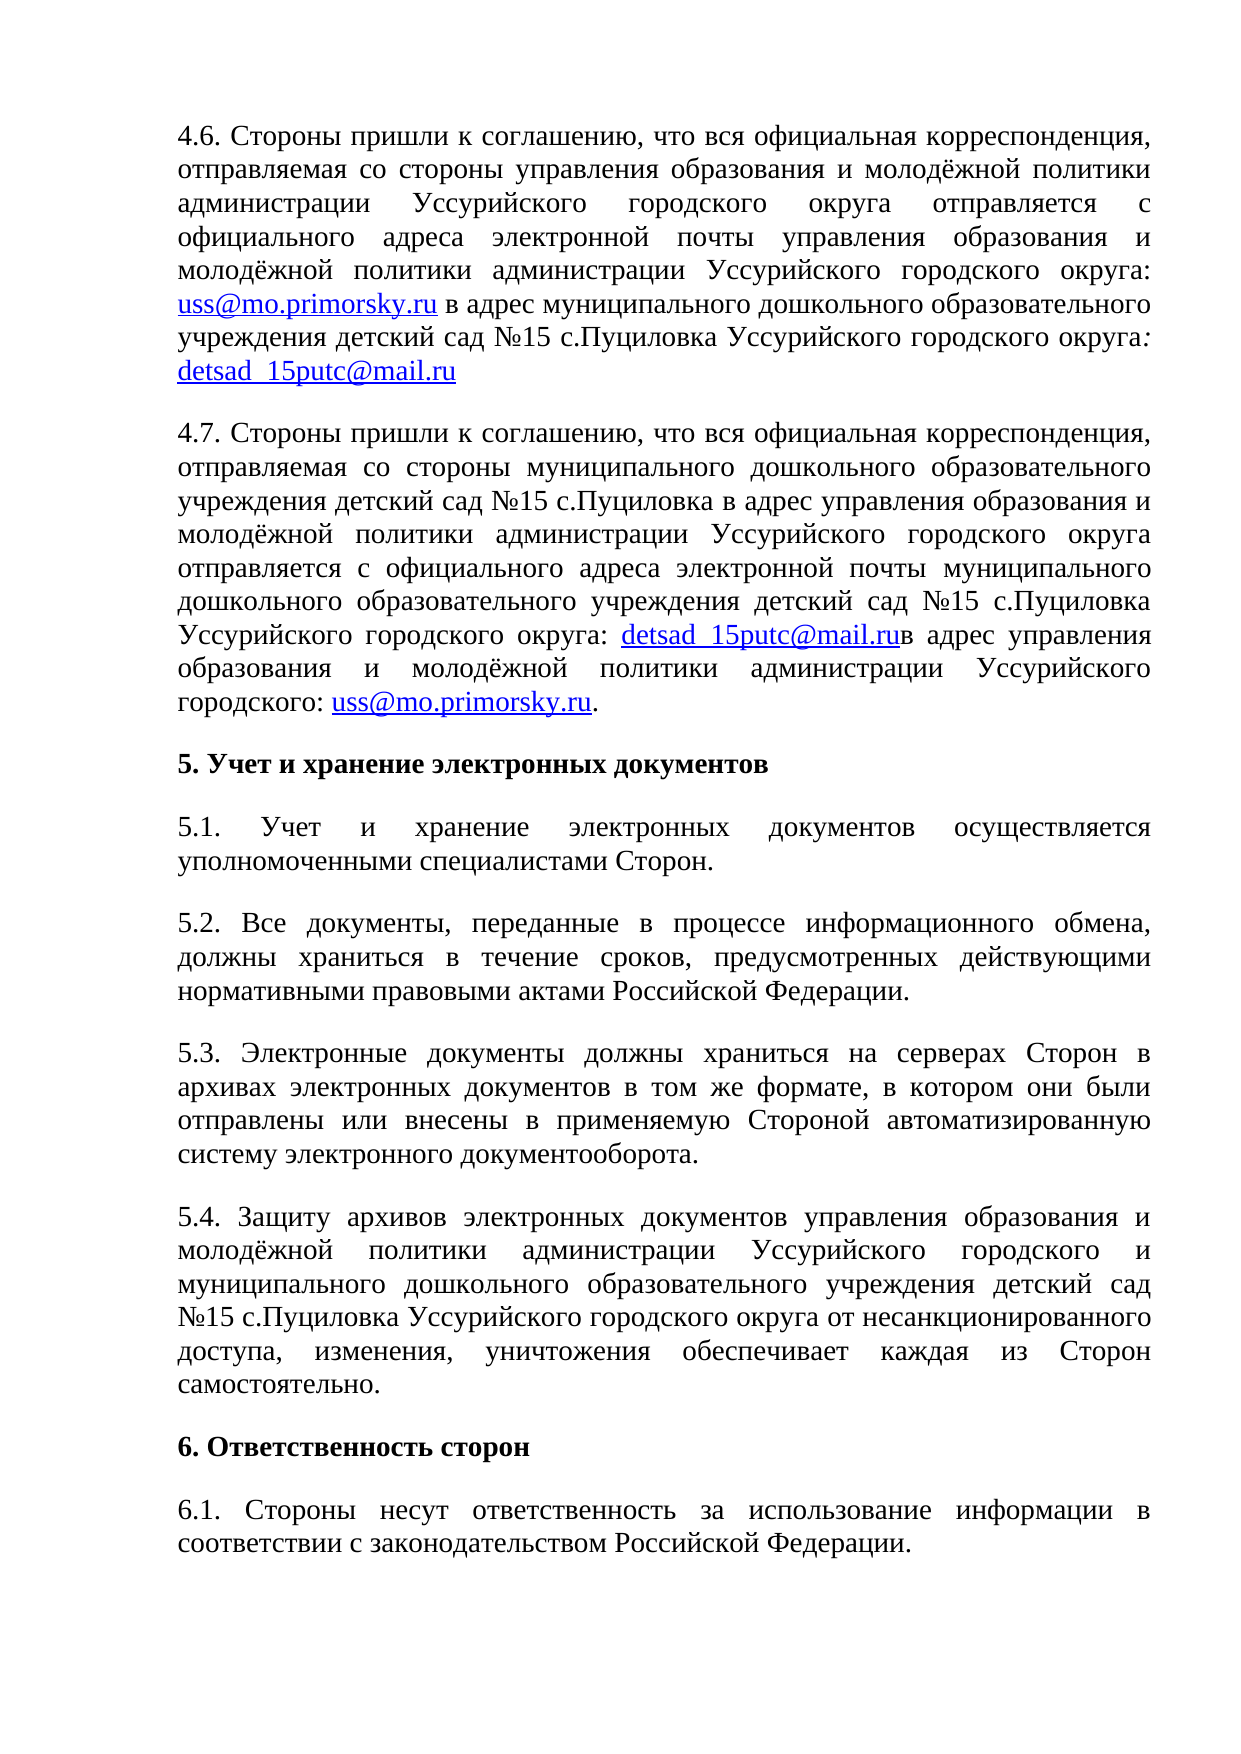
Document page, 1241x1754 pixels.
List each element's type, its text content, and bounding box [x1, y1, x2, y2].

text 5. Учет и хранение электронных документов [177, 747, 1152, 780]
text 5.4. Защиту архивов электронных документов управления образования и молодёжной политики администрации Уссурийского городского и муниципального дошкольного образовательного учреждения детский сад №15 с.Пуциловка Уссурийского городского округа от несанкционированного доступа, изменения, уничтожения обеспечивает каждая из Сторон самостоятельно. [177, 1199, 1152, 1400]
text 5.3. Электронные документы должны храниться на серверах Сторон в архивах электронных документов в том же формате, в котором они были отправлены или внесены в применяемую Стороной автоматизированную систему электронного документооборота. [177, 1035, 1152, 1169]
text 6. Ответственность сторон [177, 1429, 1152, 1463]
text 4.6. Стороны пришли к соглашению, что вся официальная корреспонденция, отправляемая со стороны управления образования и молодёжной политики администрации Уссурийского городского округа отправляется с официального адреса электронной почты управления образования и молодёжной политики администрации Уссурийского городского округа: uss@mo.primorsky.ru в адрес муниципального дошкольного образовательного учреждения детский сад №15 с.Пуциловка Уссурийского городского округа: detsad_15putc@mail.ru [177, 118, 1152, 386]
text 5.2. Все документы, переданные в процессе информационного обмена, должны храниться в течение сроков, предусмотренных действующими нормативными правовыми актами Российской Федерации. [177, 906, 1152, 1006]
text 4.7. Стороны пришли к соглашению, что вся официальная корреспонденция, отправляемая со стороны муниципального дошкольного образовательного учреждения детский сад №15 с.Пуциловка в адрес управления образования и молодёжной политики администрации Уссурийского городского округа отправляется с официального адреса электронной почты муниципального дошкольного образовательного учреждения детский сад №15 с.Пуциловка Уссурийского городского округа: detsad_15putc@mail.ruв адрес управления образования и молодёжной политики администрации Уссурийского городского: uss@mo.primorsky.ru. [177, 416, 1152, 717]
text 6.1. Стороны несут ответственность за использование информации в соответствии с законодательством Российской Федерации. [177, 1492, 1152, 1559]
text 5.1. Учет и хранение электронных документов осуществляется уполномоченными специалистами Сторон. [177, 809, 1152, 876]
